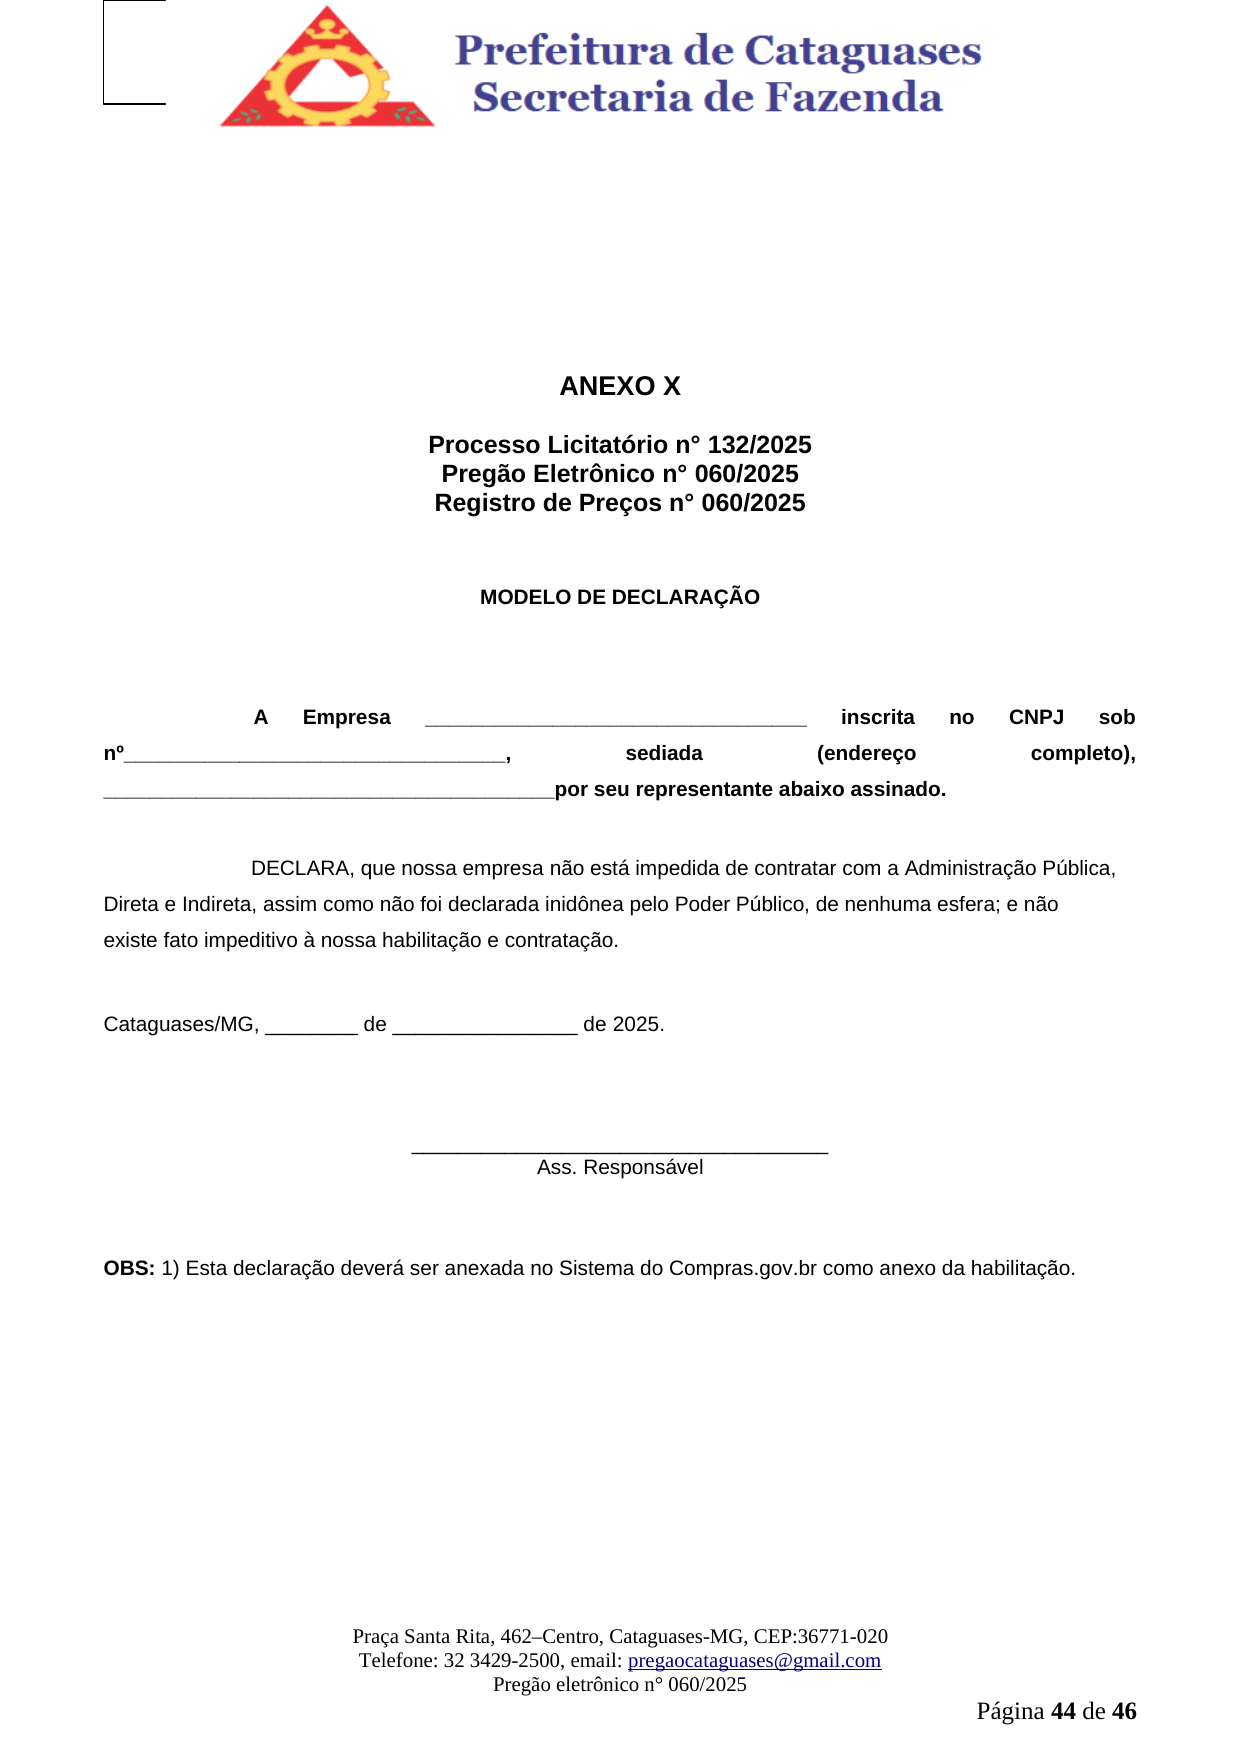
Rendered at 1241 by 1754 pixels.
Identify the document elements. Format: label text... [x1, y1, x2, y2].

text ANEXO X [103, 370, 1137, 402]
text ____________________________________ [103, 1131, 1137, 1155]
text Ass. Responsável [103, 1155, 1137, 1179]
picture [165, 0, 1075, 148]
text Processo Licitatório n° 132/2025 [103, 430, 1137, 459]
text OBS: 1) Esta declaração deverá ser anexada no Sistema do Compras.gov.br como anexo da habilitação. [103, 1256, 1137, 1280]
text Cataguases/MG, ________ de ________________ de 2025. [103, 1011, 1137, 1035]
list DECLARA, que nossa empresa não está impedida de contratar com a Administração Pública, Direta e Indireta, assim como não foi declarada inidônea pelo Poder Público, de nenhuma esfera; e não existe fato impeditivo à nossa habilitação e contratação. [103, 856, 1117, 951]
text A Empresa _________________________________ inscrita no CNPJ sob nº_________________________________, sediada (endereço completo), _______________________________________por seu representante abaixo assinado. [103, 704, 1137, 800]
text MODELO DE DECLARAÇÃO [103, 585, 1137, 609]
text Registro de Preços n° 060/2025 [103, 488, 1137, 517]
text Pregão Eletrônico n° 060/2025 [103, 459, 1137, 488]
